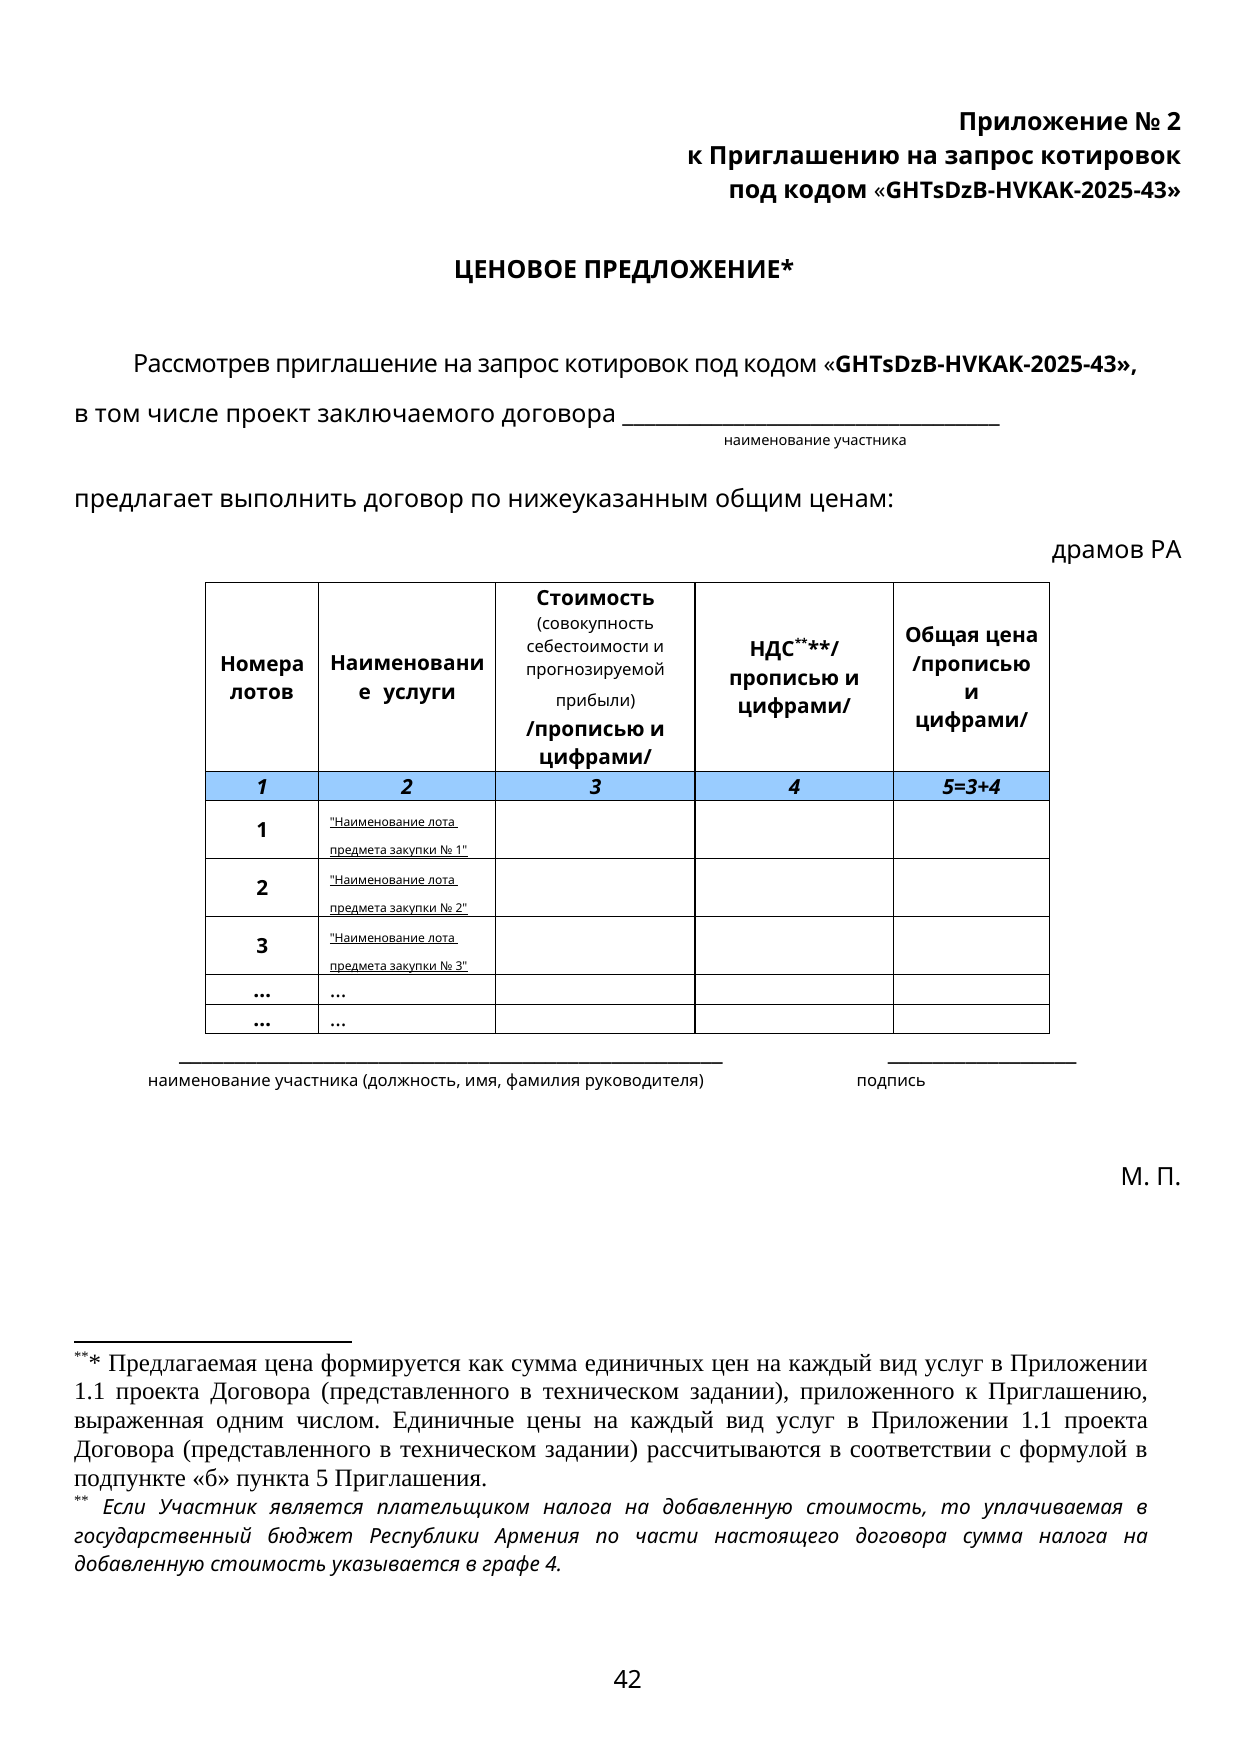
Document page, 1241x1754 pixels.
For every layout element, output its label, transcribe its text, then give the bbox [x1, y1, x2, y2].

table_cell 3 [496, 772, 694, 800]
table_cell [894, 1005, 1049, 1033]
table_cell 2 [206, 859, 318, 916]
text Рассмотрев приглашение на запрос котировок под кодом «GHTsDzB-HVKAK-2025-43», [74, 345, 1181, 379]
table_cell 3 [206, 917, 318, 974]
text _________________________________________________ _________________ [74, 1034, 1181, 1068]
table_cell [894, 801, 1049, 858]
table_cell [696, 801, 893, 858]
table_cell … [206, 1005, 318, 1033]
table_cell "Наименование лота предмета закупки № 3" [319, 917, 495, 974]
text в том числе проект заключаемого договора __________________________________ [74, 396, 1181, 430]
table_cell 2 [319, 772, 495, 800]
table_cell [496, 801, 694, 858]
table_cell [496, 975, 694, 1003]
text М. П. [74, 1158, 1181, 1192]
table_header НДС**/прописью и цифрами/ [696, 583, 893, 771]
table_header Стоимость (совокупность себестоимости и прогнозируемой прибыли) /прописью и цифрами/ [496, 583, 694, 771]
text Приложение № 2 [74, 103, 1181, 137]
table_cell [496, 917, 694, 974]
table_cell 5=3+4 [894, 772, 1049, 800]
text наименование участника [723, 430, 1181, 464]
text к Приглашению на запрос котировок под кодом «GHTsDzB-HVKAK-2025-43» [74, 137, 1181, 206]
text драмов РА [74, 532, 1181, 566]
table_cell ... [319, 975, 495, 1003]
table_cell … [206, 975, 318, 1003]
table_cell [496, 1005, 694, 1033]
text предлагает выполнить договор по нижеуказанным общим ценам: [74, 481, 1181, 515]
table_cell [894, 975, 1049, 1003]
text наименование участника (должность, имя, фамилия руководителя) подпись [148, 1068, 1181, 1091]
text ЦЕНОВОЕ ПРЕДЛОЖЕНИЕ* [67, 252, 1181, 286]
table_cell [894, 859, 1049, 916]
table_cell [696, 975, 893, 1003]
table_header Общая цена /прописью и цифрами/ [894, 583, 1049, 771]
table_cell 1 [206, 772, 318, 800]
table_cell "Наименование лота предмета закупки № 2" [319, 859, 495, 916]
table_cell [894, 917, 1049, 974]
table_cell [496, 859, 694, 916]
table_cell "Наименование лота предмета закупки № 1" [319, 801, 495, 858]
table_cell [696, 1005, 893, 1033]
table_cell 1 [206, 801, 318, 858]
table_cell ... [319, 1005, 495, 1033]
table_cell 4 [696, 772, 893, 800]
table_cell [696, 859, 893, 916]
table_header Номера лотов [206, 583, 318, 771]
table_header Наименование услуги [319, 583, 495, 771]
table_cell [696, 917, 893, 974]
